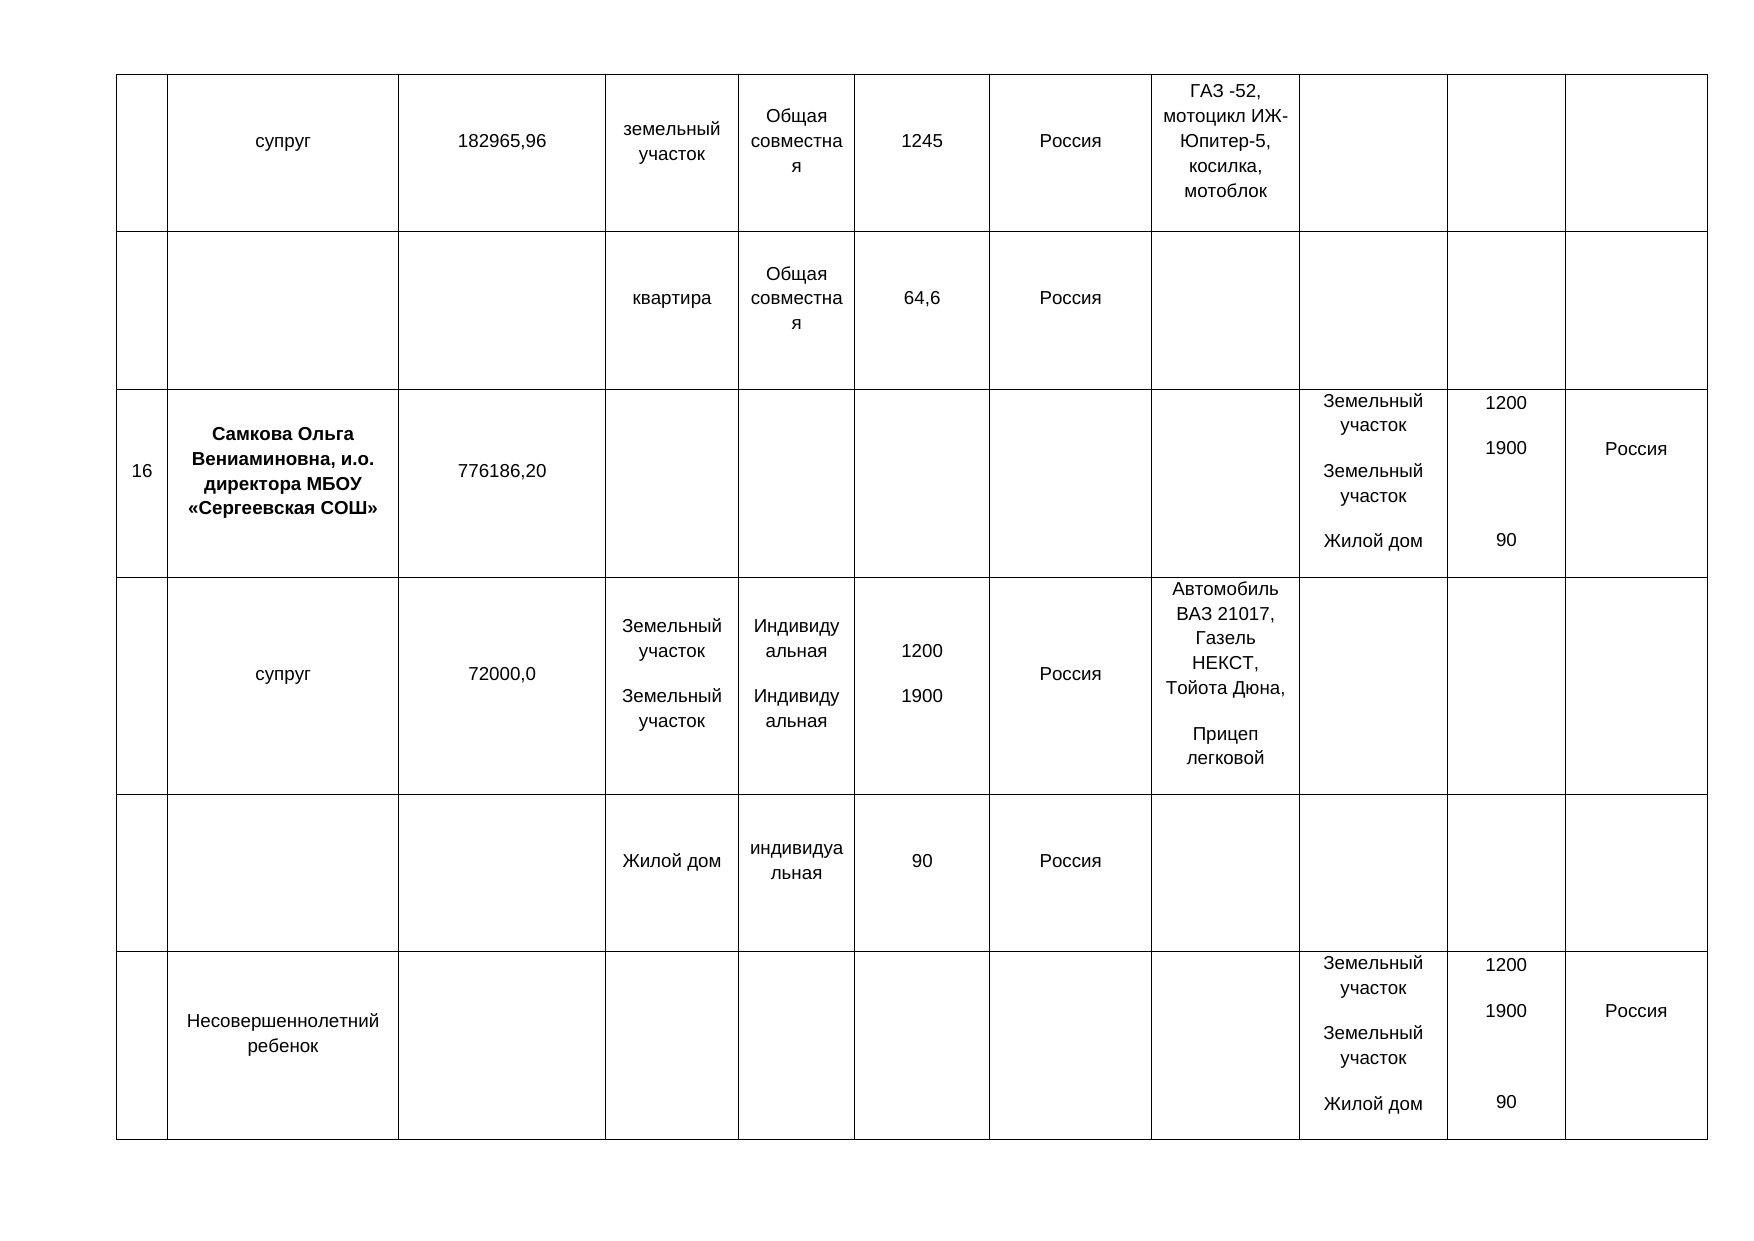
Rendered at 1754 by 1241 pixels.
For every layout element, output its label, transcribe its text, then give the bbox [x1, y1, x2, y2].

table_cell 1200 1900 90 [1448, 390, 1565, 577]
table_cell [117, 952, 167, 1139]
table_cell Россия [1566, 952, 1707, 1139]
table_cell [1300, 232, 1447, 388]
table_cell [1300, 578, 1447, 793]
table_cell 776186,20 [399, 390, 605, 577]
table_cell Земельный участок Земельный участок [606, 578, 738, 793]
table_cell [117, 578, 167, 793]
table_cell [1566, 232, 1707, 388]
table_cell [1300, 75, 1447, 231]
table_cell 90 [855, 795, 989, 951]
table_cell [1448, 578, 1565, 793]
table_cell [1448, 232, 1565, 388]
table_cell [1566, 75, 1707, 231]
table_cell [1300, 952, 1447, 1139]
table_cell [990, 390, 1151, 577]
table_cell 64,6 [855, 232, 989, 388]
table_cell [1152, 390, 1299, 577]
table_cell [168, 795, 398, 951]
table_cell 1245 [855, 75, 989, 231]
table_cell Россия [990, 232, 1151, 388]
table_cell [1566, 795, 1707, 951]
table_cell [606, 952, 738, 1139]
table_cell Земельный участок Земельный участок Жилой дом [1300, 390, 1447, 577]
table_cell [855, 390, 989, 577]
table_cell [606, 390, 738, 577]
table_cell [1566, 578, 1707, 793]
table_cell 1200 1900 [855, 578, 989, 793]
table_cell индивидуальная [739, 795, 854, 951]
table_cell 72000,0 [399, 578, 605, 793]
table_cell супруг [168, 75, 398, 231]
table_cell супруг [168, 578, 398, 793]
table_cell [1152, 232, 1299, 388]
table_cell земельный участок [606, 75, 738, 231]
table_cell [1152, 952, 1299, 1139]
table_cell 1200 1900 90 [1448, 952, 1565, 1139]
table_cell [855, 952, 989, 1139]
table_cell Россия [1566, 390, 1707, 577]
table_cell [117, 795, 167, 951]
table_cell Самкова Ольга Вениаминовна, и.о. директора МБОУ «Сергеевская СОШ» [168, 390, 398, 577]
table_cell [1448, 75, 1565, 231]
table_cell 16 [117, 390, 167, 577]
table_cell [399, 795, 605, 951]
table_cell квартира [606, 232, 738, 388]
table_cell Россия [990, 75, 1151, 231]
table_cell Общая совместная [739, 232, 854, 388]
table_cell [1448, 795, 1565, 951]
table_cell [168, 952, 398, 1139]
table_cell [168, 232, 398, 388]
table_cell Россия [990, 578, 1151, 793]
table_cell [399, 952, 605, 1139]
table_cell Автомобиль ВАЗ 21017, Газель НЕКСТ, Тойота Дюна, Прицеп легковой [1152, 578, 1299, 793]
table_cell Россия [990, 795, 1151, 951]
table_cell [1152, 795, 1299, 951]
table_cell Индивидуальная Индивидуальная [739, 578, 854, 793]
table_cell [399, 232, 605, 388]
table_cell [990, 952, 1151, 1139]
table_cell [1300, 795, 1447, 951]
table_cell Жилой дом [606, 795, 738, 951]
table_cell [739, 952, 854, 1139]
table_cell [117, 75, 167, 231]
table_cell 182965,96 [399, 75, 605, 231]
table_cell [117, 232, 167, 388]
table_cell Общая совместная [739, 75, 854, 231]
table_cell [1152, 75, 1299, 231]
table_cell [739, 390, 854, 577]
